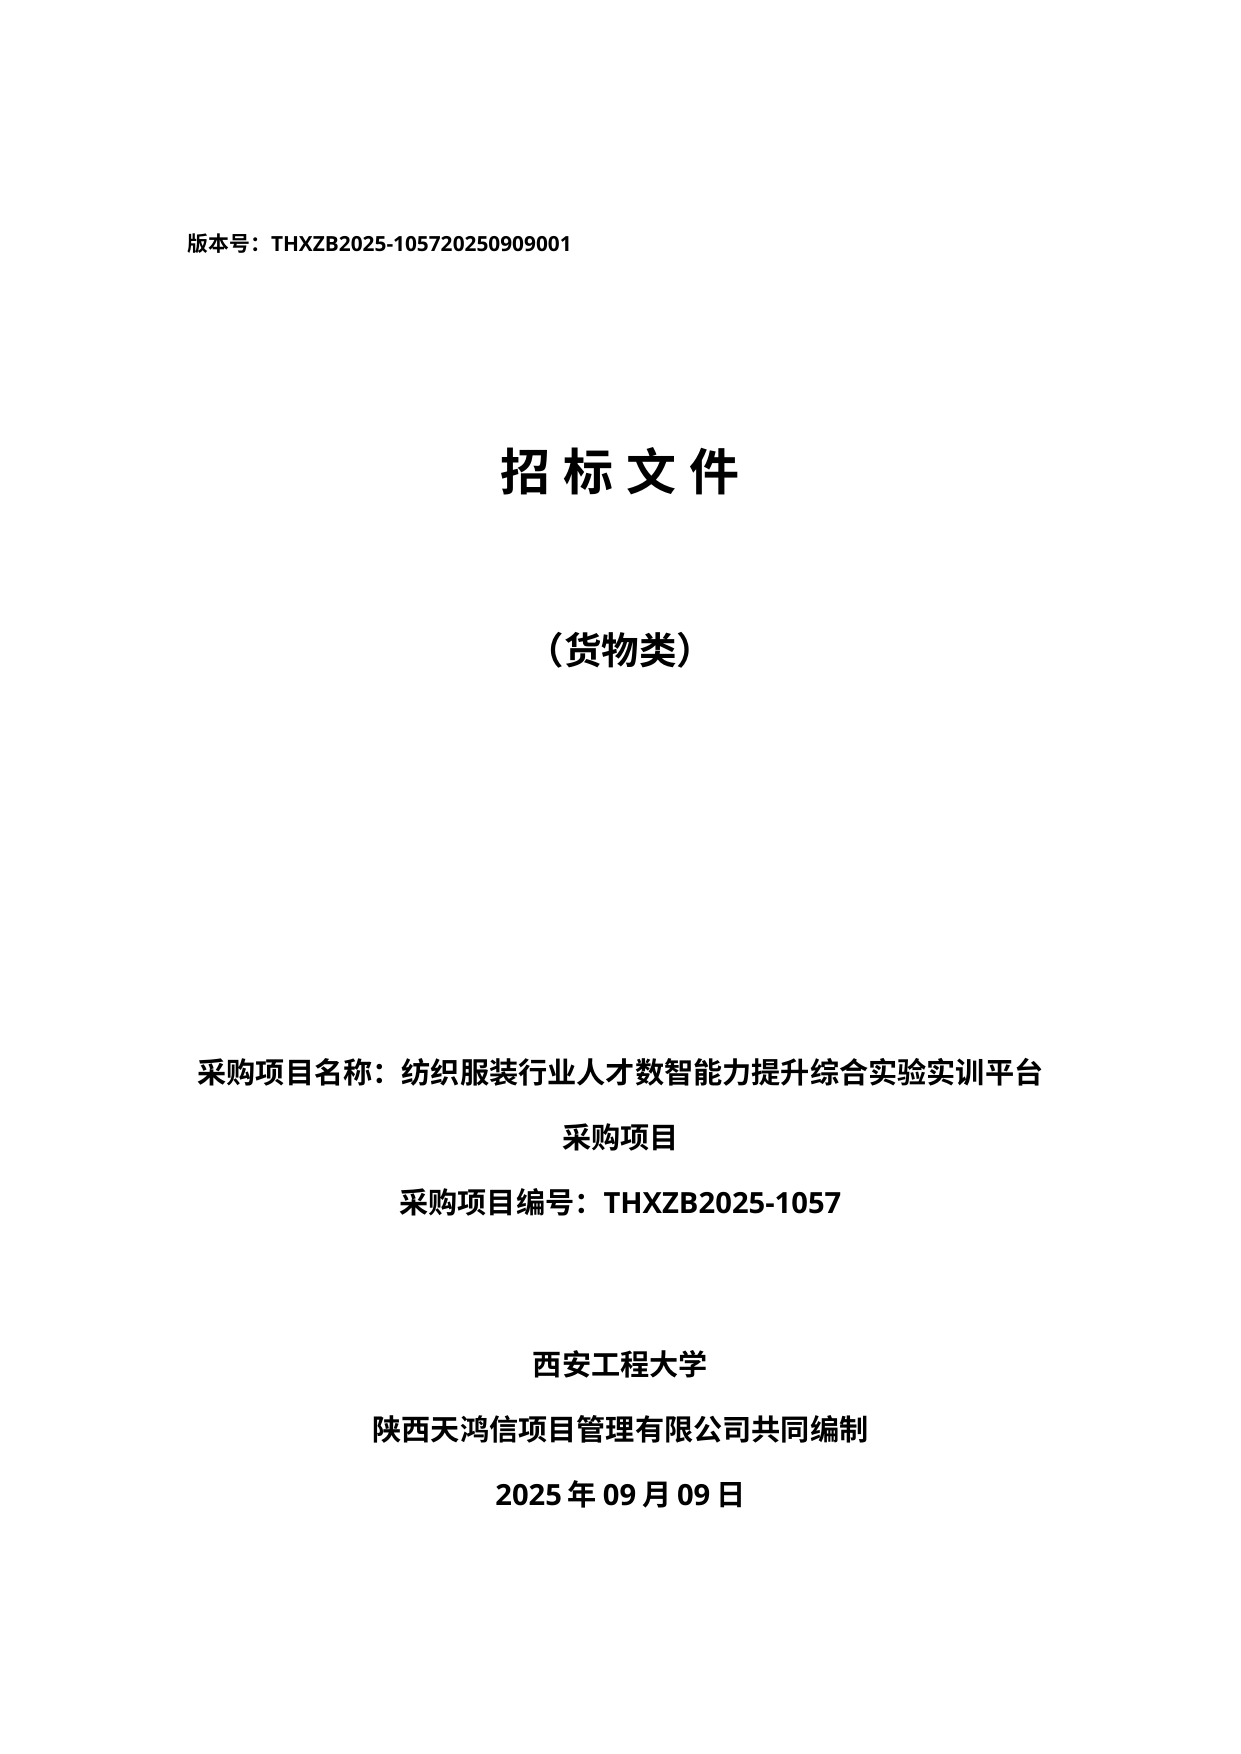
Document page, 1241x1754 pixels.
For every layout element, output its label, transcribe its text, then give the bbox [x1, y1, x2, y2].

text 陕西天鸿信项目管理有限公司共同编制 [187, 1397, 1053, 1462]
text 版本号：THXZB2025-105720250909001 [187, 227, 1053, 422]
text 2025年09月09日 [187, 1462, 1053, 1527]
text 招 标 文 件 [187, 422, 1053, 617]
text 采购项目编号：THXZB2025-1057 [187, 1169, 1053, 1332]
text 采购项目名称：纺织服装行业人才数智能力提升综合实验实训平台采购项目 [187, 1039, 1053, 1169]
text （货物类） [187, 617, 1053, 1039]
text 西安工程大学 [187, 1332, 1053, 1397]
